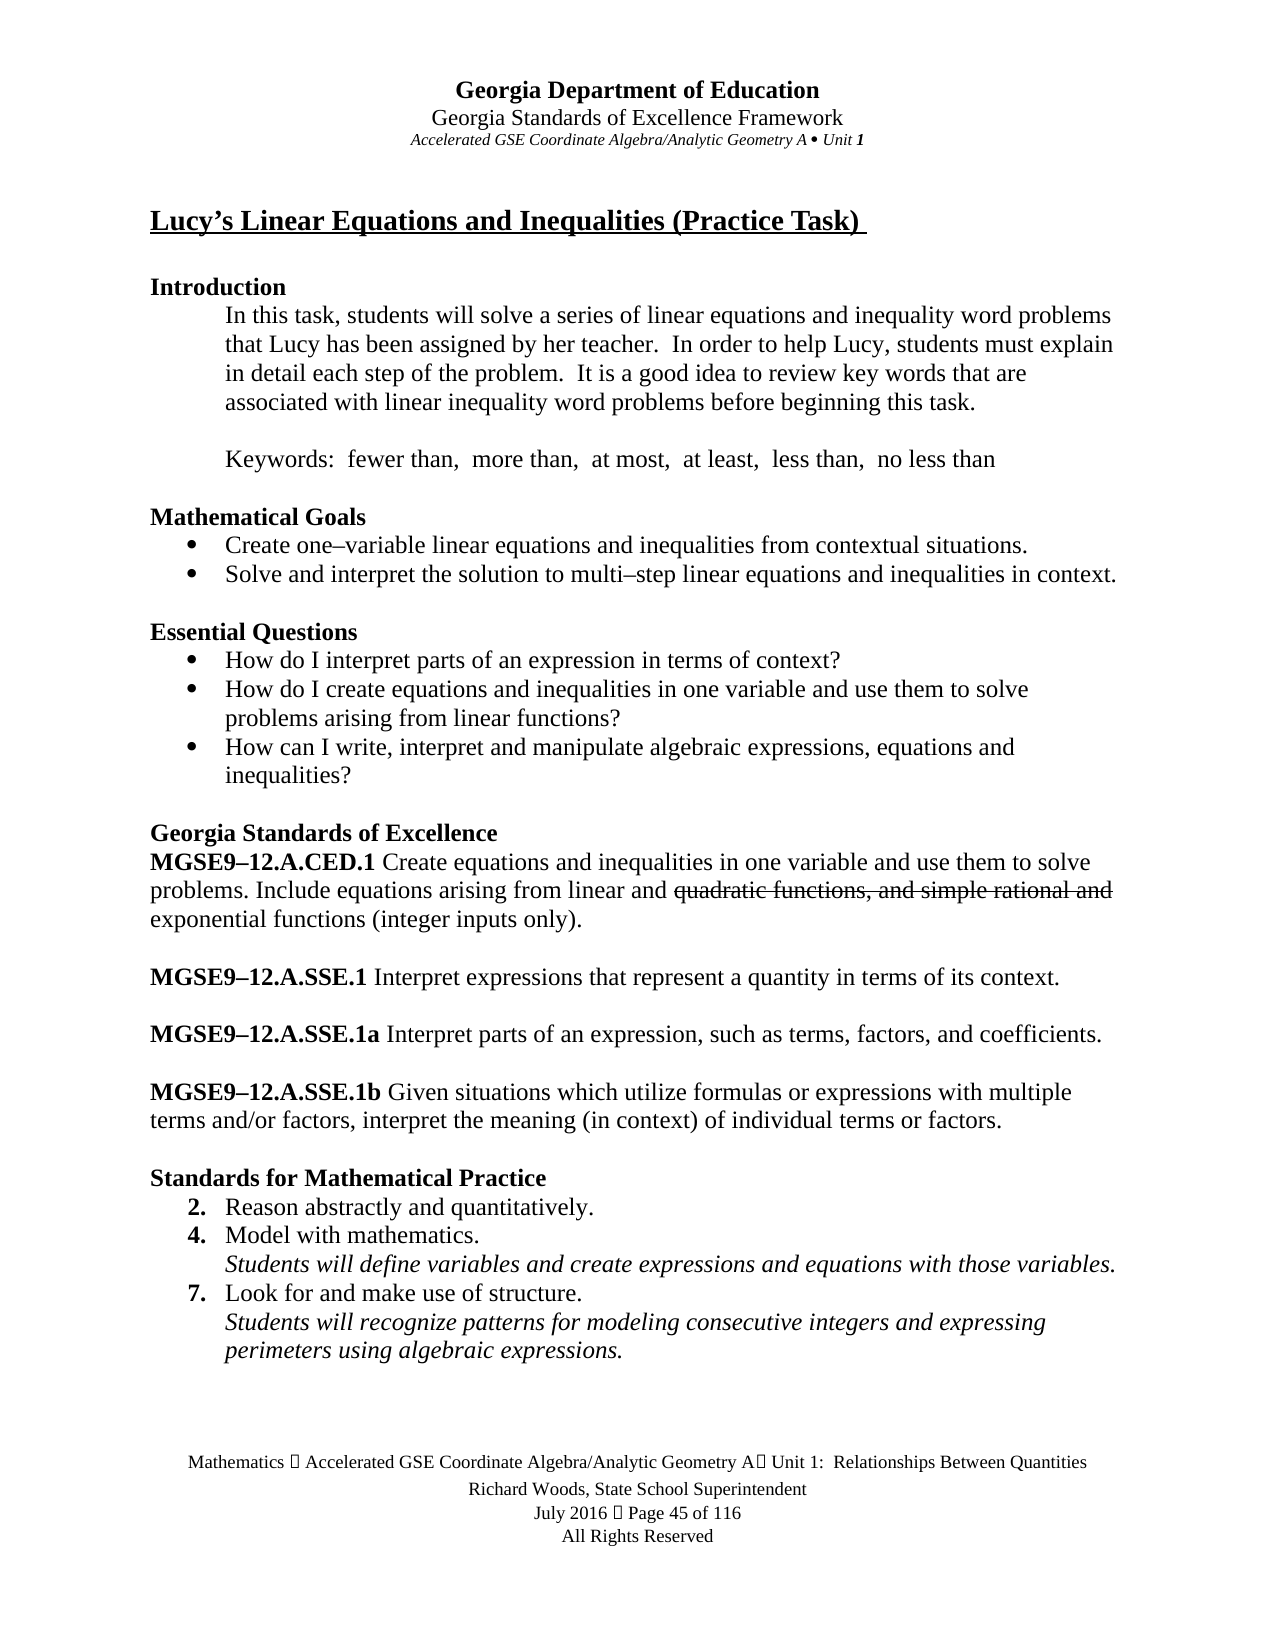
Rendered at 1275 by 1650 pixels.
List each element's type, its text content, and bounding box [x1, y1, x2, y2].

list How do I create equations and inequalities in one variable and use them to solve problems arising from linear functions? [187, 674, 1125, 732]
text Standards for Mathematical Practice [150, 1163, 1125, 1192]
text In this task, students will solve a series of linear equations and inequality word problems that Lucy has been assigned by her teacher. In order to help Lucy, students must explain in detail each step of the problem. It is a good idea to review key words that are associated with linear inequality word problems before beginning this task. [225, 300, 1125, 415]
text 4. Model with mathematics. Students will define variables and create expressions and equations with those variables. [187, 1220, 1125, 1278]
list Solve and interpret the solution to multi–step linear equations and inequalities in context. [187, 559, 1125, 588]
list How do I interpret parts of an expression in terms of context? [187, 645, 1125, 674]
text Introduction [150, 272, 1125, 300]
text Essential Questions [150, 617, 1125, 645]
text Students will recognize patterns for modeling consecutive integers and expressing perimeters using algebraic expressions. [225, 1307, 1144, 1364]
text 2. Reason abstractly and quantitatively. [187, 1192, 1125, 1220]
list How can I write, interpret and manipulate algebraic expressions, equations and inequalities? [187, 732, 1125, 789]
list Create one–variable linear equations and inequalities from contextual situations. [187, 530, 1125, 559]
text MGSE9–12.A.CED.1 Create equations and inequalities in one variable and use them to solve problems. Include equations arising from linear and quadratic functions, and simple rational and exponential functions (integer inputs only). [150, 847, 1125, 933]
text Mathematical Goals [150, 502, 1125, 530]
text MGSE9–12.A.SSE.1b Given situations which utilize formulas or expressions with multiple terms and/or factors, interpret the meaning (in context) of individual terms or factors. [150, 1077, 1125, 1134]
text Georgia Standards of Excellence [150, 818, 1125, 847]
text MGSE9–12.A.SSE.1a Interpret parts of an expression, such as terms, factors, and coefficients. [150, 1019, 1125, 1048]
subtitle Lucy’s Linear Equations and Inequalities (Practice Task) [150, 203, 1125, 237]
text Keywords: fewer than, more than, at most, at least, less than, no less than [150, 444, 1125, 473]
text 7. Look for and make use of structure. [187, 1278, 1125, 1307]
text MGSE9–12.A.SSE.1 Interpret expressions that represent a quantity in terms of its context. [150, 962, 1125, 990]
